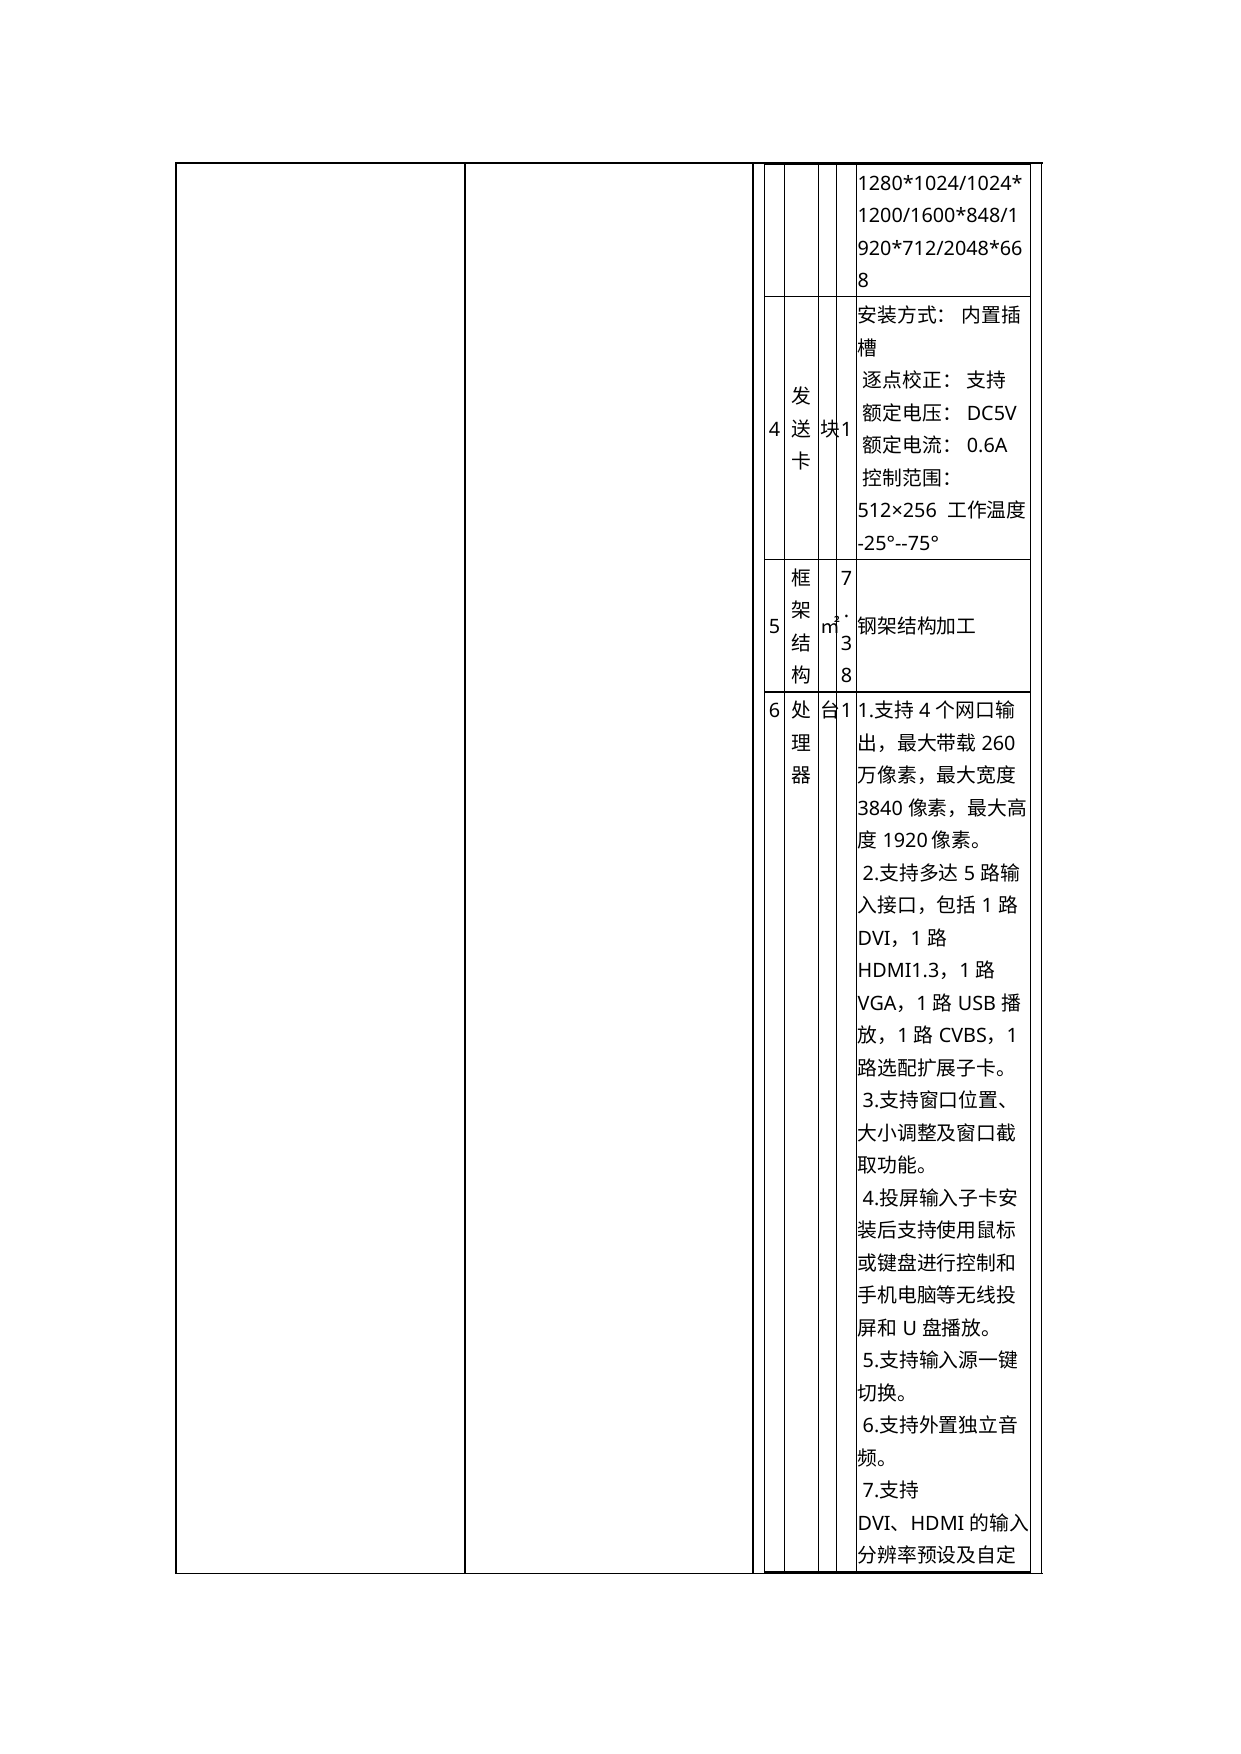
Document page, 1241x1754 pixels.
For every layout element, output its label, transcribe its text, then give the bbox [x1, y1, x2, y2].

table_cell [466, 164, 752, 1572]
table_cell [819, 297, 836, 559]
table_cell [837, 560, 856, 691]
table_cell [1031, 164, 1041, 1572]
table_cell [785, 560, 818, 691]
table_cell [837, 297, 856, 559]
table_cell [857, 693, 1030, 1571]
table_cell [785, 297, 818, 559]
table_cell [819, 560, 836, 691]
table_cell [765, 165, 784, 296]
table_cell [857, 165, 1030, 296]
table_cell [785, 165, 818, 296]
table_cell [765, 693, 784, 1571]
table_cell [754, 164, 764, 1572]
table_cell [837, 693, 856, 1571]
table_cell [765, 560, 784, 691]
table_cell [819, 165, 836, 296]
table_cell [857, 297, 1030, 559]
table_cell [785, 693, 818, 1571]
table_cell [819, 693, 836, 1571]
table_cell [857, 560, 1030, 691]
table_cell [765, 297, 784, 559]
table_cell 1 [177, 164, 464, 1572]
table_cell [837, 165, 856, 296]
